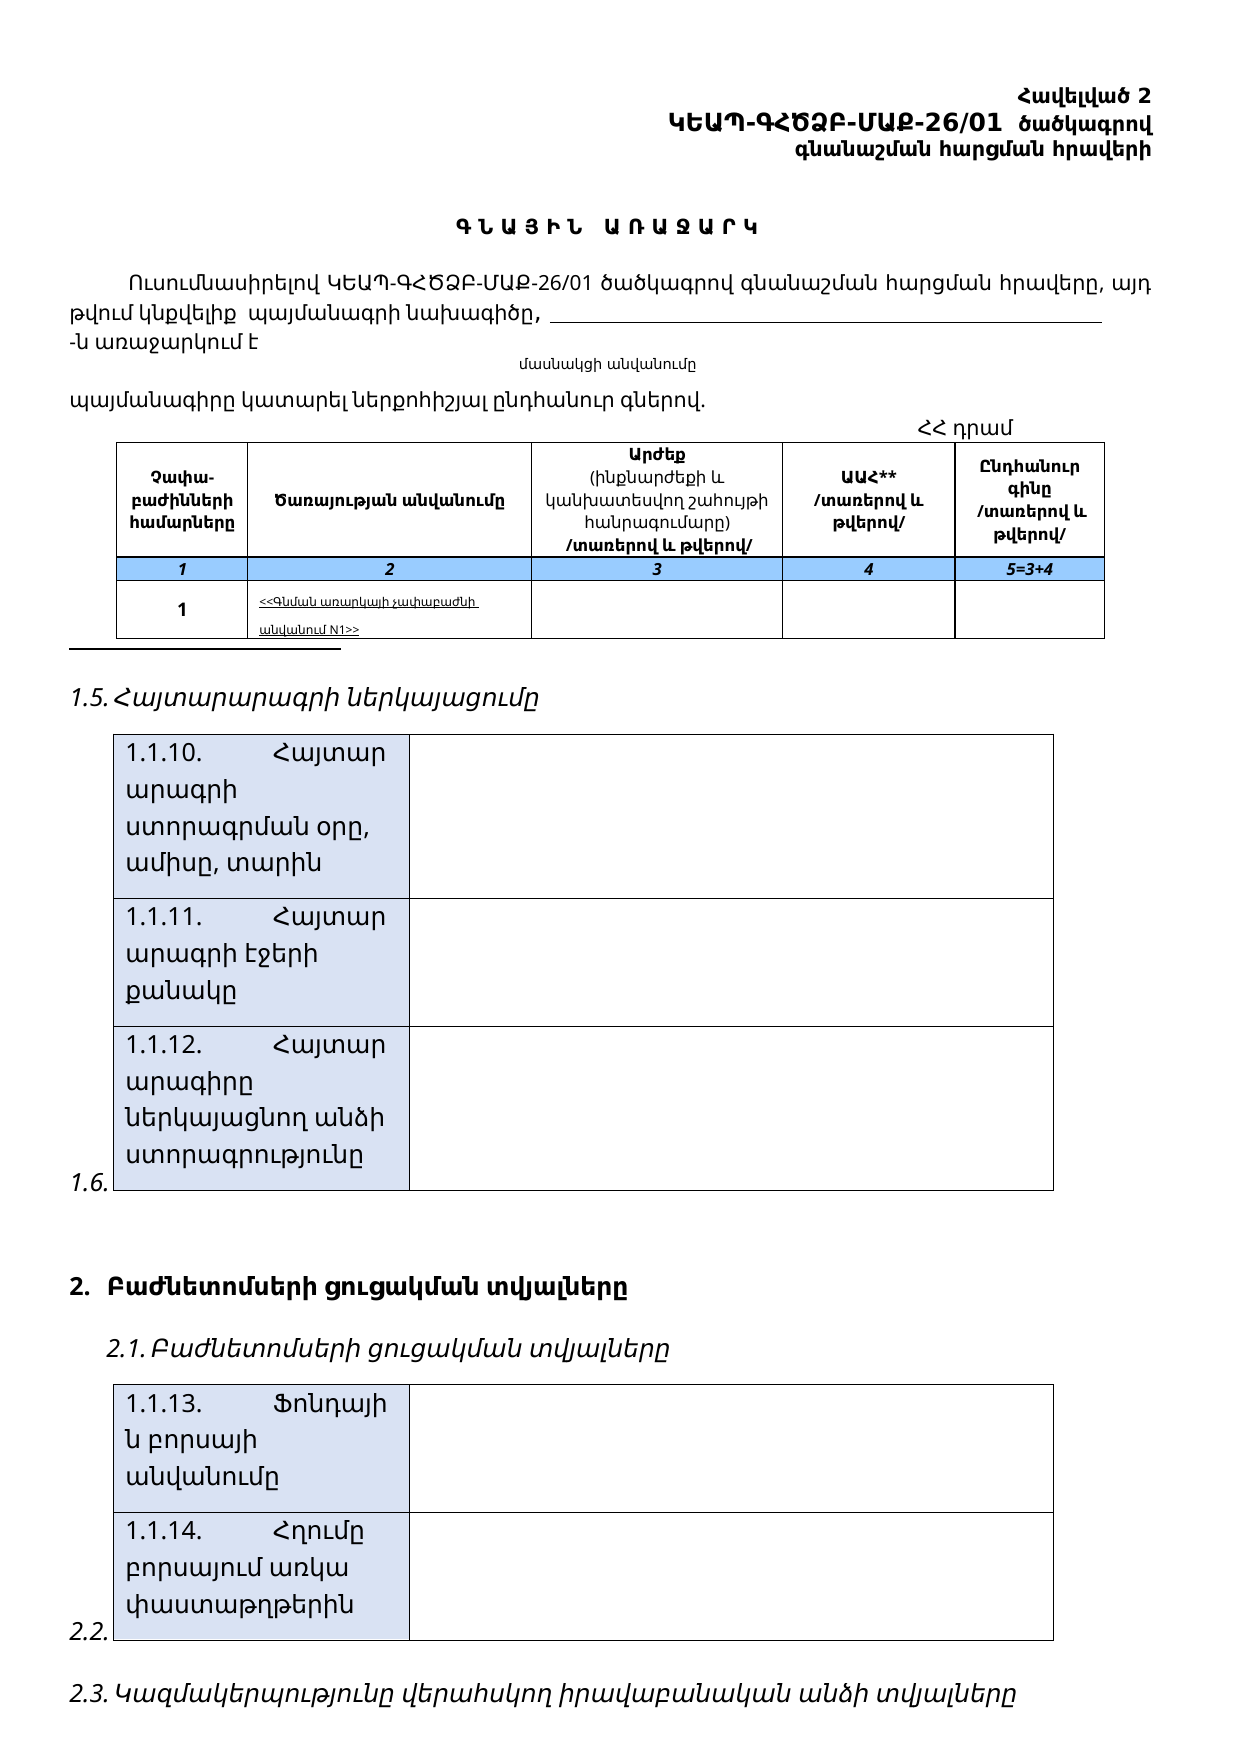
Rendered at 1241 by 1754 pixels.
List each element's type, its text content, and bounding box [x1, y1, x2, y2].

table_cell 1 [117, 558, 247, 580]
table_cell [783, 581, 954, 638]
text Հավելված 2 [69, 84, 1152, 108]
text ՀՀ դրամ [69, 413, 1152, 442]
text Գ Ն Ա Յ Ի Ն Ա Ռ Ա Ջ Ա Ր Կ [62, 215, 1152, 239]
table_cell 5=3+4 [956, 558, 1104, 580]
table_cell 2 [248, 558, 531, 580]
table_header Ընդհանուր գինը /տառերով և թվերով/ [956, 443, 1104, 556]
table_cell 3 [532, 558, 782, 580]
text Ուսումնասիրելով ԿԵԱՊ-ԳՀԾՁԲ-ՄԱՔ-26/01 ծածկագրով գնանաշման հարցման հրավերը, այդ թվում կնքվելիք պայմանագրի նախագիծը, -ն առաջարկում է [69, 268, 1152, 356]
table_cell [956, 581, 1104, 638]
table_cell <<Գնման առարկայի չափաբաժնի անվանում N1>> [248, 581, 531, 638]
table_header Չափա- բաժինների համարները [117, 443, 247, 556]
table_cell [532, 581, 782, 638]
text ԿԵԱՊ-ԳՀԾՁԲ-ՄԱՔ-26/01 ծածկագրով [69, 108, 1152, 137]
table_header Ծառայության անվանումը [248, 443, 531, 556]
table_header Արժեք (ինքնարժեքի և կանխատեսվող շահույթի հանրագումարը) /տառերով և թվերով/ [532, 443, 782, 556]
table_cell 1 [117, 581, 247, 638]
text պայմանագիրը կատարել ներքոհիշյալ ընդհանուր գներով. [69, 385, 1152, 413]
text գնանաշման հարցման հրավերի [69, 137, 1152, 162]
text մասնակցի անվանումը [69, 356, 1152, 385]
table_cell 4 [783, 558, 954, 580]
table_header ԱԱՀ** /տառերով և թվերով/ [783, 443, 954, 556]
